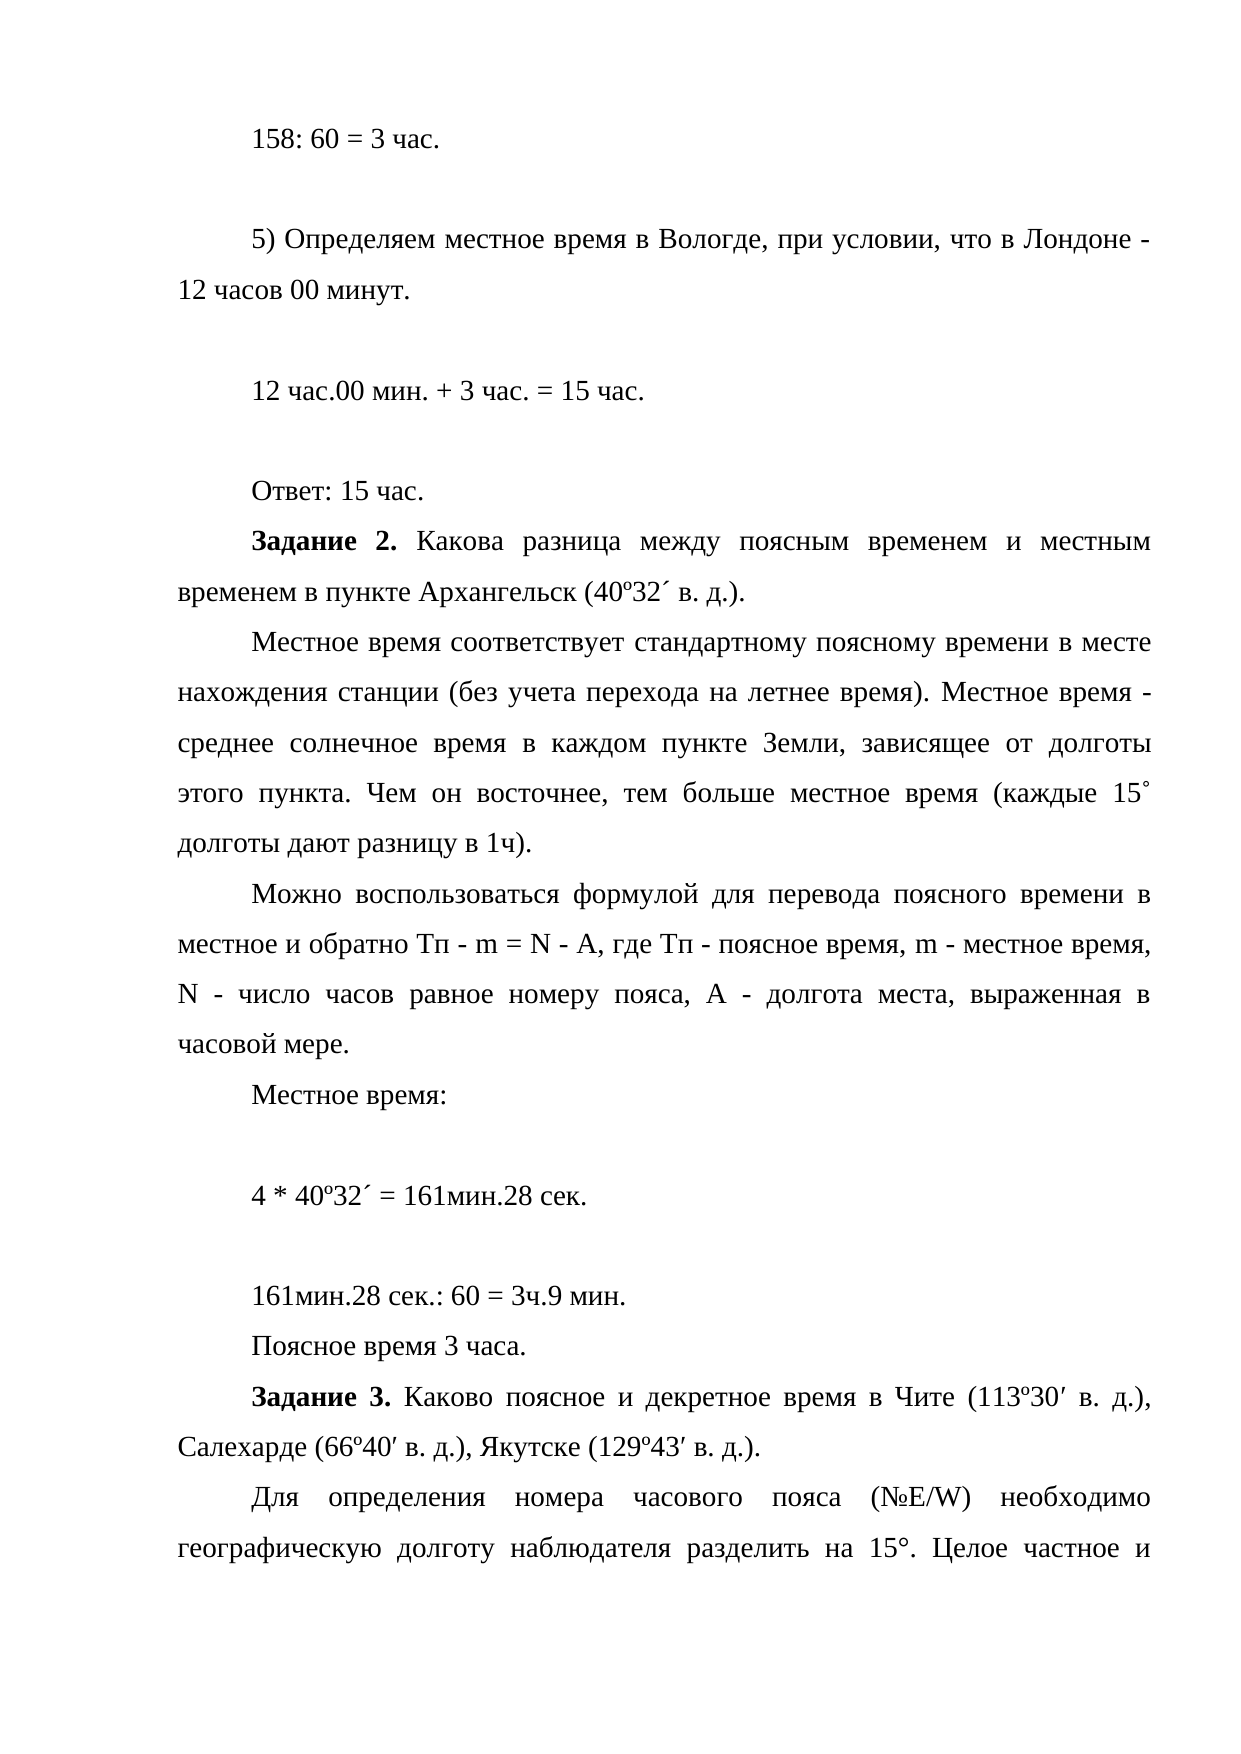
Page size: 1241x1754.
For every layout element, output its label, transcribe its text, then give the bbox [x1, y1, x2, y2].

text 161мин.28 сек.: 60 = 3ч.9 мин. [177, 1278, 1152, 1312]
text 12 час.00 мин. + 3 час. = 15 час. [177, 373, 1152, 406]
text Ответ: 15 час. [177, 473, 1152, 507]
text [177, 1479, 1152, 1563]
text Можно воспользоваться формулой для перевода поясного времени в местное и обратно Тп - m = N - А, где Тп - поясное время, m - местное время, N - число часов равное номеру пояса, А - долгота места, выраженная в часовой мере. [177, 876, 1152, 1060]
text Местное время: [177, 1077, 1152, 1111]
text Местное время соответствует стандартному поясному времени в месте нахождения станции (без учета перехода на летнее время). Местное время - среднее солнечное время в каждом пункте Земли, зависящее от долготы этого пункта. Чем он восточнее, тем больше местное время (каждые 15˚ долготы дают разницу в 1ч). [177, 624, 1152, 859]
text Поясное время 3 часа. [177, 1328, 1152, 1362]
text 5) Определяем местное время в Вологде, при условии, что в Лондоне - 12 часов 00 минут. [177, 222, 1152, 306]
text Задание 3. Каково поясное и декретное время в Чите (113º30′ в. д.), Салехарде (66º40′ в. д.), Якутске (129º43′ в. д.). [177, 1379, 1152, 1463]
text Задание 2. Какова разница между поясным временем и местным временем в пункте Архангельск (40º32´ в. д.). [177, 523, 1152, 607]
text 4 * 40º32´ = 161мин.28 сек. [177, 1178, 1152, 1211]
text 158: 60 = 3 час. [177, 121, 1152, 154]
